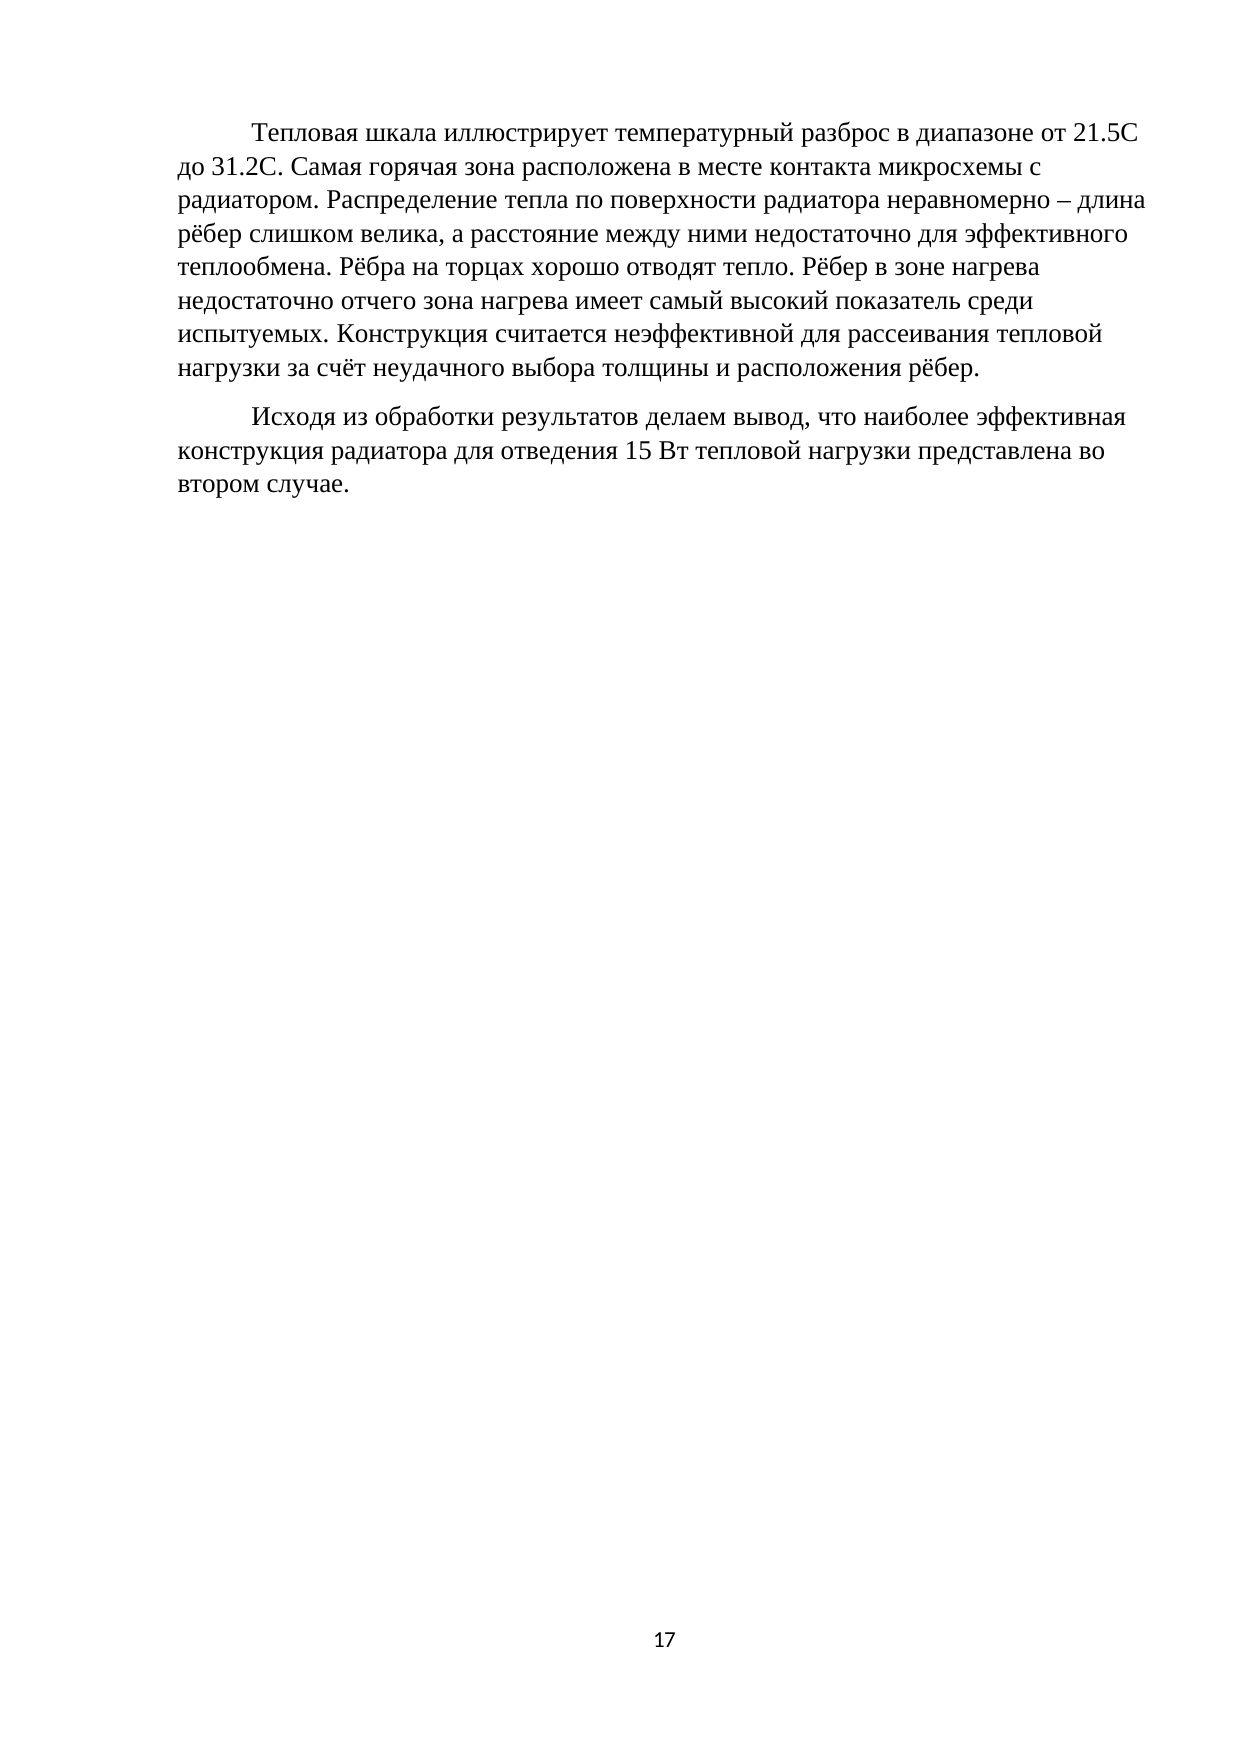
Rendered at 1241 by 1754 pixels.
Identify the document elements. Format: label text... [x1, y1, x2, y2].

text Исходя из обработки результатов делаем вывод, что наиболее эффективная конструкция радиатора для отведения 15 Вт тепловой нагрузки представлена во втором случае. [177, 400, 1166, 499]
text недостаточно отчего зона нагрева имеет самый высокий показатель среди испытуемых. Конструкция считается неэффективной для рассеивания тепловой нагрузки за счёт неудачного выбора толщины и расположения рёбер. [177, 284, 1166, 382]
text радиатором. Распределение тепла по поверхности радиатора неравномерно – длина рёбер слишком велика, а расстояние между ними недостаточно для эффективного теплообмена. Рёбра на торцах хорошо отводят тепло. Рёбер в зоне нагрева [177, 183, 1166, 281]
text Тепловая шкала иллюстрирует температурный разброс в диапазоне от 21.5С до 31.2С. Самая горячая зона расположена в месте контакта микросхемы с [177, 116, 1159, 181]
